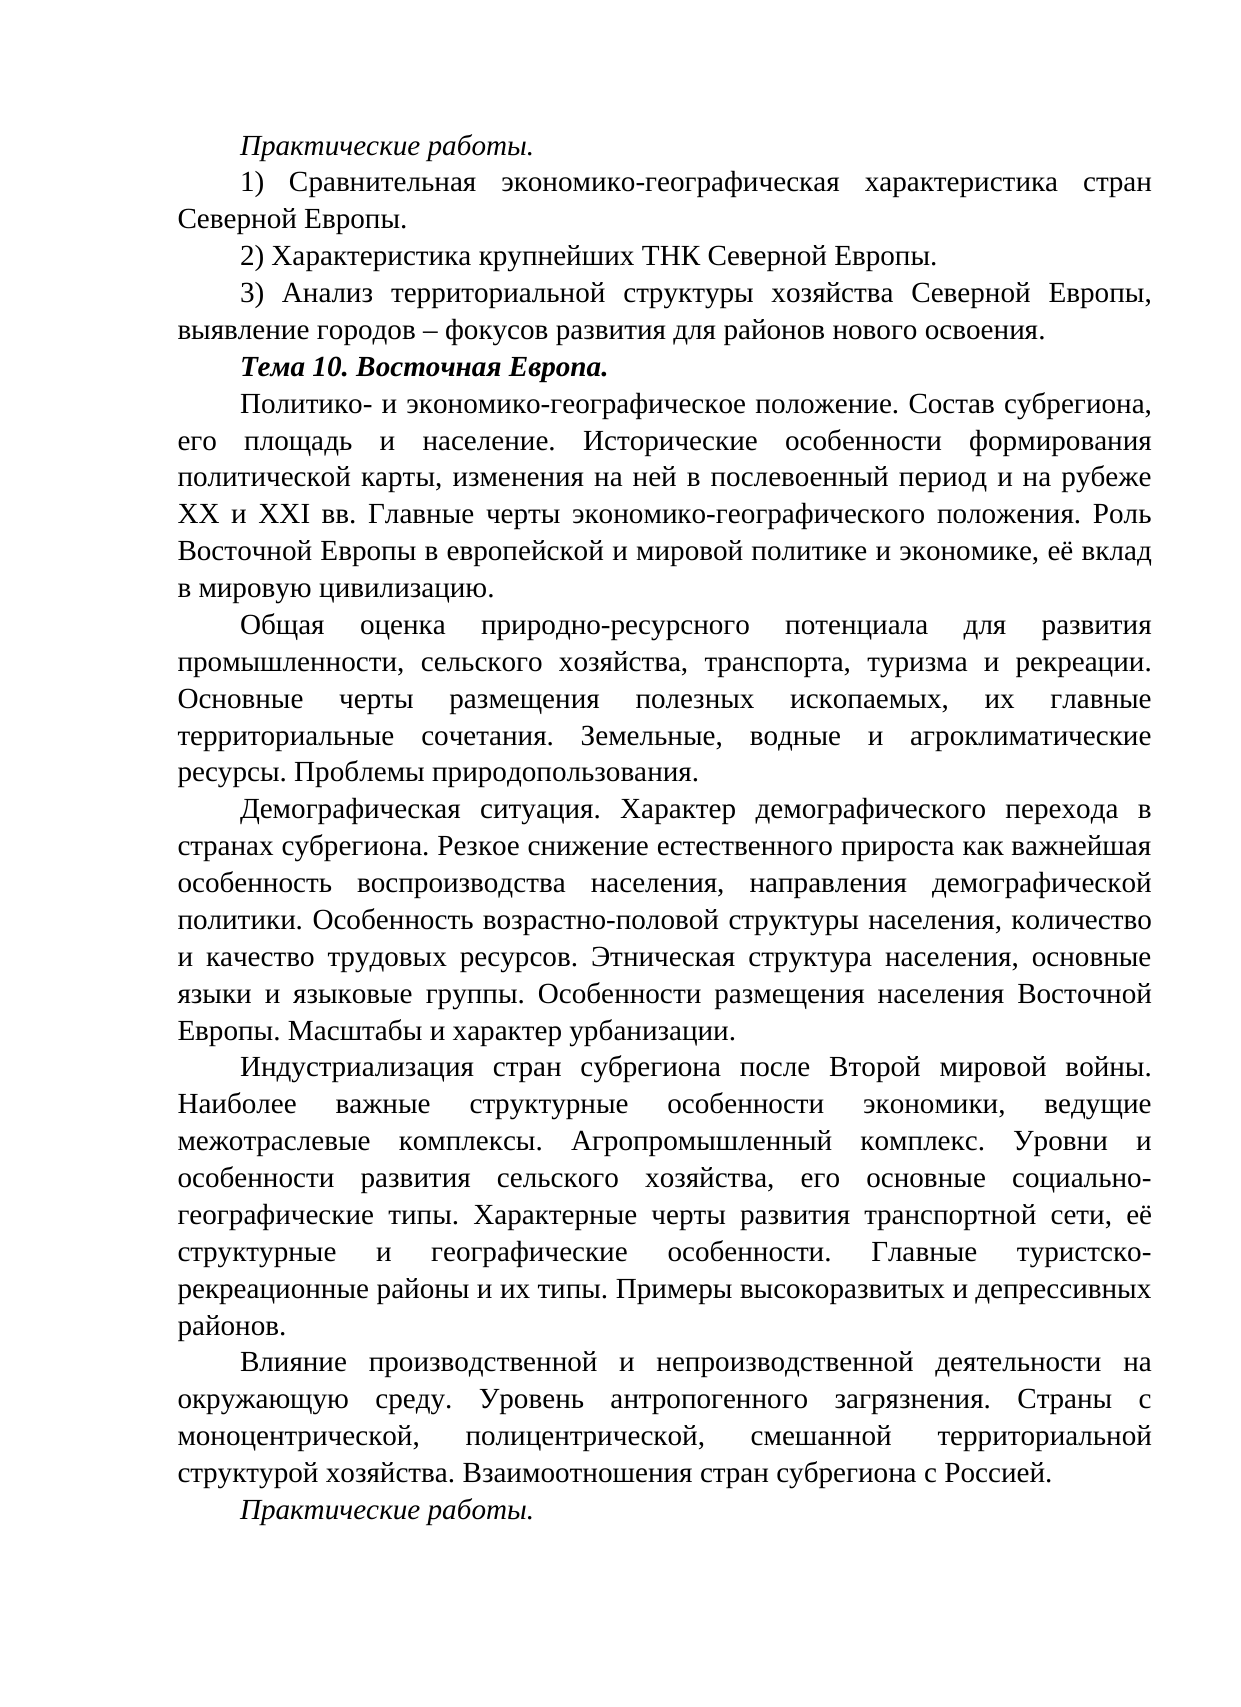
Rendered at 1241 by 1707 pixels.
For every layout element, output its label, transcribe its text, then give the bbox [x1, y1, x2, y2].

text Практические работы. [177, 1492, 1152, 1526]
text Политико- и экономико-географическое положение. Состав субрегиона, его площадь и население. Исторические особенности формирования политической карты, изменения на ней в послевоенный период и на рубеже ХХ и ХХI вв. Главные черты экономико-географического положения. Роль Восточной Европы в европейской и мировой политике и экономике, её вклад в мировую цивилизацию. [177, 386, 1152, 604]
text Практические работы. [177, 128, 1152, 161]
text Влияние производственной и непроизводственной деятельности на окружающую среду. Уровень антропогенного загрязнения. Страны с моноцентрической, полицентрической, смешанной территориальной структурой хозяйства. Взаимоотношения стран субрегиона с Россией. [177, 1344, 1152, 1489]
text Тема 10. Восточная Европа. [177, 349, 1152, 382]
text 1) Сравнительная экономико-географическая характеристика стран Северной Европы. [177, 164, 1152, 235]
text Демографическая ситуация. Характер демографического перехода в странах субрегиона. Резкое снижение естественного прироста как важнейшая особенность воспроизводства населения, направления демографической политики. Особенность возрастно-половой структуры населения, количество и качество трудовых ресурсов. Этническая структура населения, основные языки и языковые группы. Особенности размещения населения Восточной Европы. Масштабы и характер урбанизации. [177, 791, 1152, 1046]
text 2) Характеристика крупнейших ТНК Северной Европы. [177, 238, 1152, 272]
text 3) Анализ территориальной структуры хозяйства Северной Европы, выявление городов – фокусов развития для районов нового освоения. [177, 275, 1152, 346]
text Общая оценка природно-ресурсного потенциала для развития промышленности, сельского хозяйства, транспорта, туризма и рекреации. Основные черты размещения полезных ископаемых, их главные территориальные сочетания. Земельные, водные и агроклиматические ресурсы. Проблемы природопользования. [177, 607, 1152, 788]
text Индустриализация стран субрегиона после Второй мировой войны. Наиболее важные структурные особенности экономики, ведущие межотраслевые комплексы. Агропромышленный комплекс. Уровни и особенности развития сельского хозяйства, его основные социально-географические типы. Характерные черты развития транспортной сети, её структурные и географические особенности. Главные туристско-рекреационные районы и их типы. Примеры высокоразвитых и депрессивных районов. [177, 1049, 1152, 1341]
